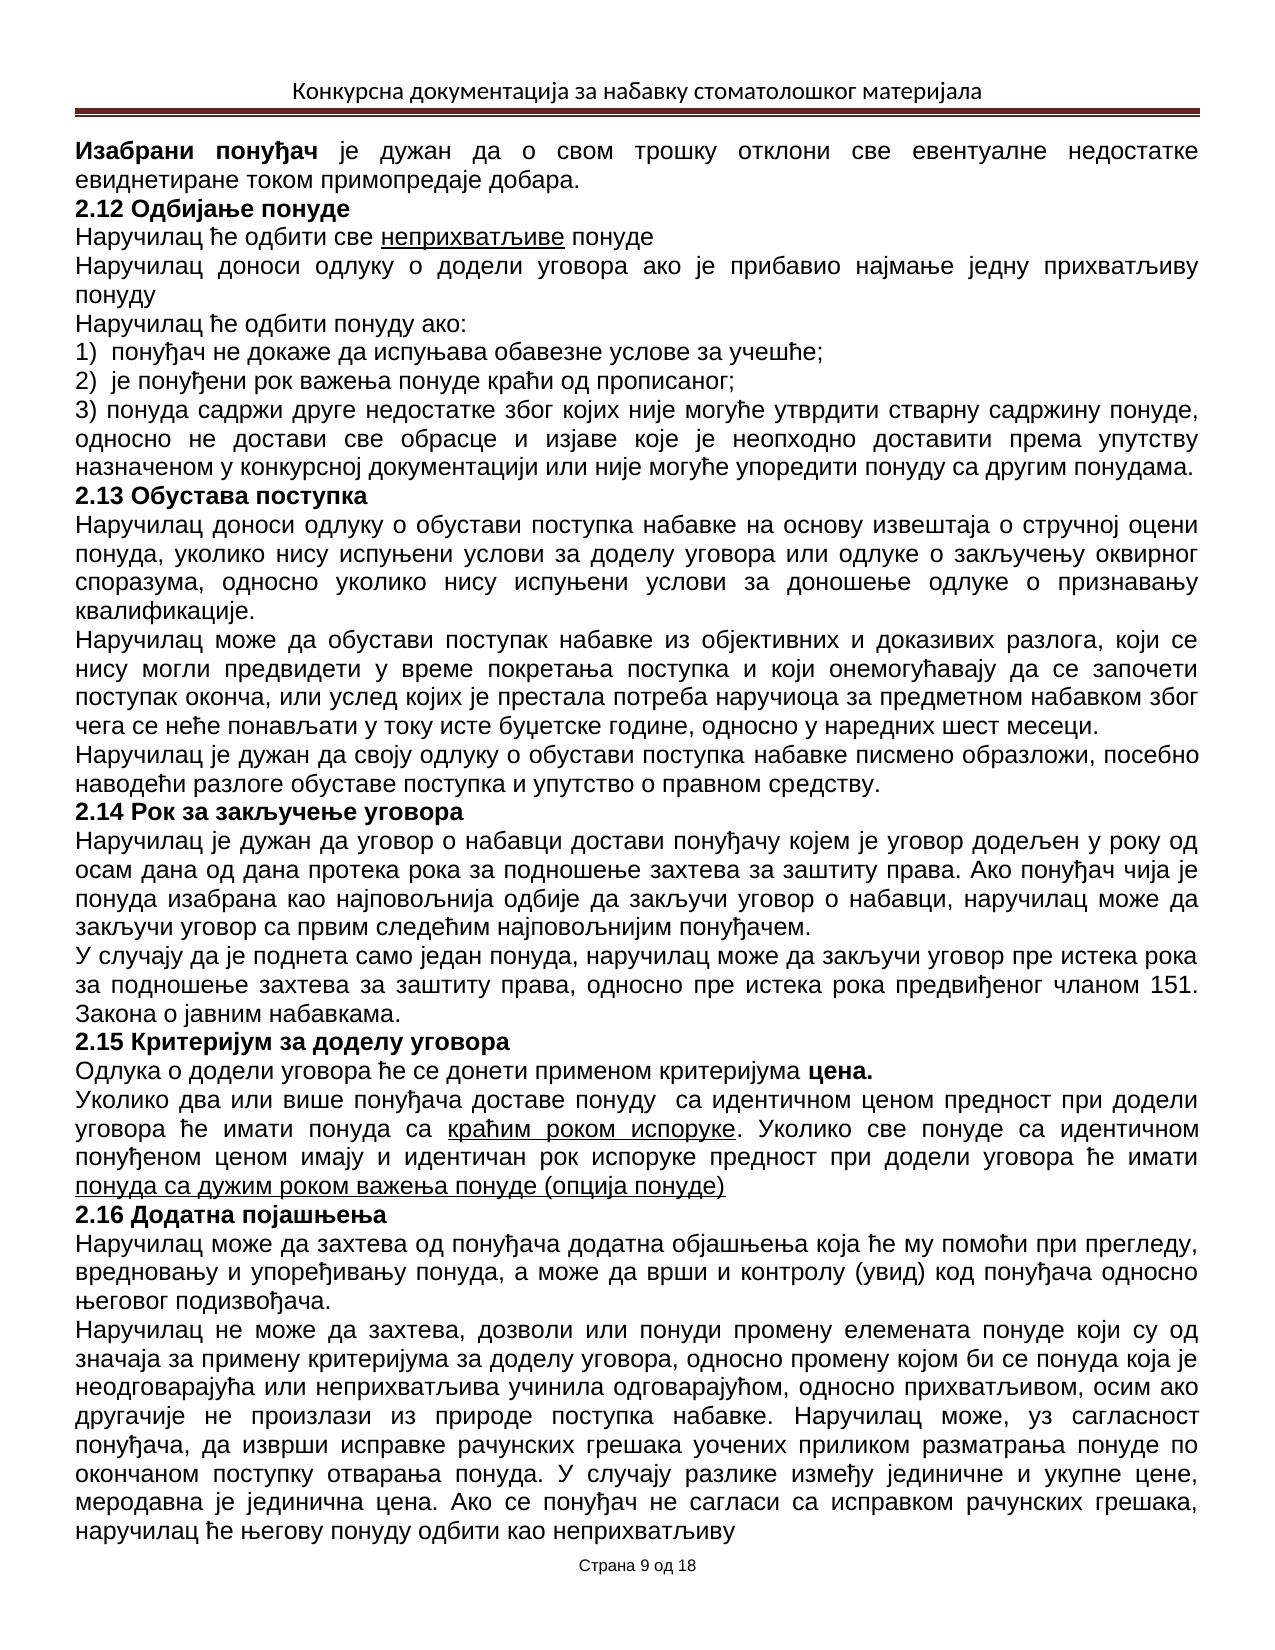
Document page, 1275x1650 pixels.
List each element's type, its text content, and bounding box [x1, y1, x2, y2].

text Наручилац ће одбити све неприхватљиве понуде [75, 222, 1200, 251]
text 2.12 Одбијање понуде [75, 194, 1200, 222]
text Наручилац је дужан да уговор о набавци достави понуђачу којем је уговор додељен у року од осам дана од дана протека рока за подношење захтева за заштиту права. Ако понуђач чија је понуда изабрана као најповољнија одбије да закључи уговор о набавци, наручилац може да закључи уговор са првим следећим најповољнијим понуђачем. [75, 826, 1200, 941]
text 2) је понуђени рок важења понуде краћи од прописаног; [75, 366, 1200, 395]
text Наручилац може да обустави поступак набавке из објективних и доказивих разлога, који се нису могли предвидети у време покретања поступка и који онемогућавају да се започети поступак оконча, или услед којих је престала потреба наручиоца за предметном набавком због чега се неће понављати у току исте буџетске године, односно у наредних шест месеци. [75, 625, 1200, 740]
text Уколико два или више понуђача доставе понуду са идентичном ценом предност при додели уговора ће имати понуда са краћим роком испоруке. Уколико све понуде са идентичном понуђеном ценом имају и идентичан рок испоруке предност при додели уговора ће имати понуда са дужим роком важења понуде (опција понуде) [75, 1085, 1200, 1200]
text Наручилац не може да захтева, дозволи или понуди промену елемената понуде који су од значаја за примену критеријума за доделу уговора, односно промену којом би се понуда која je неодговарајућа или неприхватљива учинила одговарајућом, односно прихватљивом, осим ако другачије не произлази из природе поступка набавке. Наручилац може, уз сагласност понуђача, да изврши исправке рачунских грешака уочених приликом разматрања понуде по окончаном поступку отварања понуда. У случају разлике између јединичне и укупне цене, меродавна је јединична цена. Ако се понуђач не сагласи са исправком рачунских грешака, наручилац ће његову понуду одбити као неприхватљиву [75, 1315, 1200, 1545]
text 1) понуђач не докаже да испуњава обавезне услове за учешће; [75, 337, 1200, 366]
text Наручилац доноси одлуку о обустави поступка набавке на основу извештаја о стручној оцени понуда, уколико нису испуњени услови за доделу уговора или одлуке о закључењу оквирног споразума, односно уколико нису испуњени услови за доношење одлуке о признавању квалификације. [75, 510, 1200, 625]
text 2.14 Рок за закључење уговора [75, 797, 1200, 826]
text Одлука о додели уговора ће се донети применом критеријума цена. [75, 1056, 1200, 1085]
text 2.13 Обустава поступка [75, 481, 1200, 510]
text Наручилац доноси одлуку о додели уговора ако је прибавио најмање једну прихватљиву понуду [75, 251, 1200, 309]
text Наручилац ће одбити понуду ако: [75, 309, 1200, 337]
text 2.15 Критеријум за доделу уговора [75, 1027, 1200, 1056]
text Наручилац је дужан да своју одлуку о обустави поступка набавке писмено образложи, посебно наводећи разлоге обуставе поступка и упутство о правном средству. [75, 740, 1200, 797]
text 3) понуда садржи друге недостатке због којих није могуће утврдити стварну садржину понуде, односно не достави све обрасце и изјаве које је неопходно доставити према упутству назначеном у конкурсној документацији или није могуће упоредити понуду са другим понудама. [75, 395, 1200, 481]
text 2.16 Додатна појашњења [75, 1200, 1200, 1229]
text Изабрани понуђач је дужан да о свом трошку отклони све евентуалне недостатке евиднетиране током примопредаје добара. [75, 136, 1200, 194]
text У случају да је поднета само један понуда, наручилац може да закључи уговор пре истека рока за подношење захтева за заштиту права, односно пре истека рока предвиђеног чланом 151. Закона о јавним набавкама. [75, 941, 1200, 1027]
text Наручилац може да захтева од понуђача додатна објашњења која ће му помоћи при прегледу, вредновању и упоређивању понуда, а може да врши и контролу (увид) код понуђача односно његовог подизвођача. [75, 1229, 1200, 1315]
